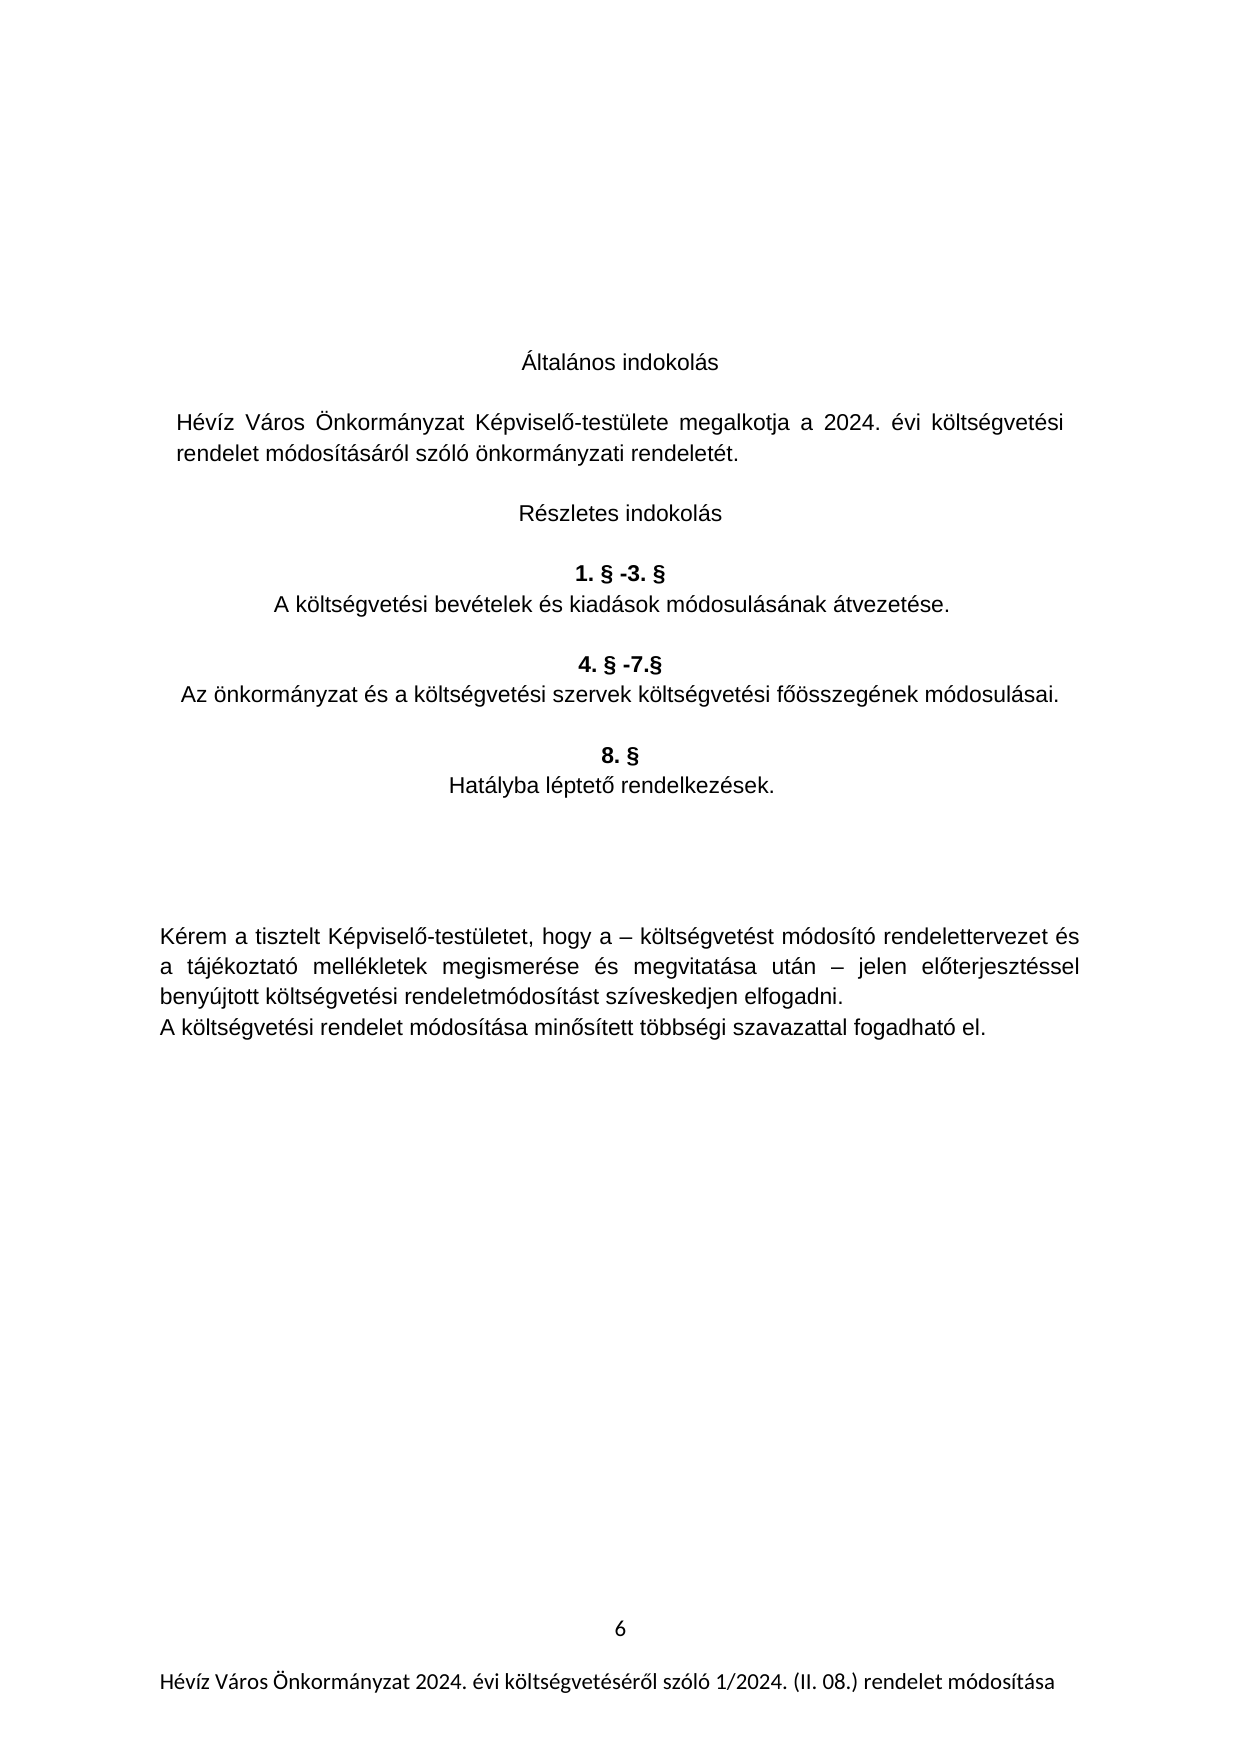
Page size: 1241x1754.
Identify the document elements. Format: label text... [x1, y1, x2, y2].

text 4. § -7.§ [176, 651, 1064, 677]
text Általános indokolás [176, 349, 1064, 375]
text Hévíz Város Önkormányzat Képviselő-testülete megalkotja a 2024. évi költségvetési rendelet módosításáról szóló önkormányzati rendeletét. [176, 409, 1064, 466]
text Az önkormányzat és a költségvetési szervek költségvetési főösszegének módosulásai. [159, 681, 1081, 708]
text Kérem a tisztelt Képviselő-testületet, hogy a – költségvetést módosító rendelettervezet és a tájékoztató mellékletek megismerése és megvitatása után – jelen előterjesztéssel benyújtott költségvetési rendeletmódosítást szíveskedjen elfogadni. [159, 923, 1081, 1010]
text A költségvetési bevételek és kiadások módosulásának átvezetése. [159, 591, 1064, 617]
text Hatályba léptető rendelkezések. [159, 772, 1064, 798]
text 8. § [176, 742, 1064, 768]
text A költségvetési rendelet módosítása minősített többségi szavazattal fogadható el. [159, 1013, 1081, 1040]
text 1. § -3. § [176, 560, 1064, 587]
text Részletes indokolás [176, 500, 1064, 526]
